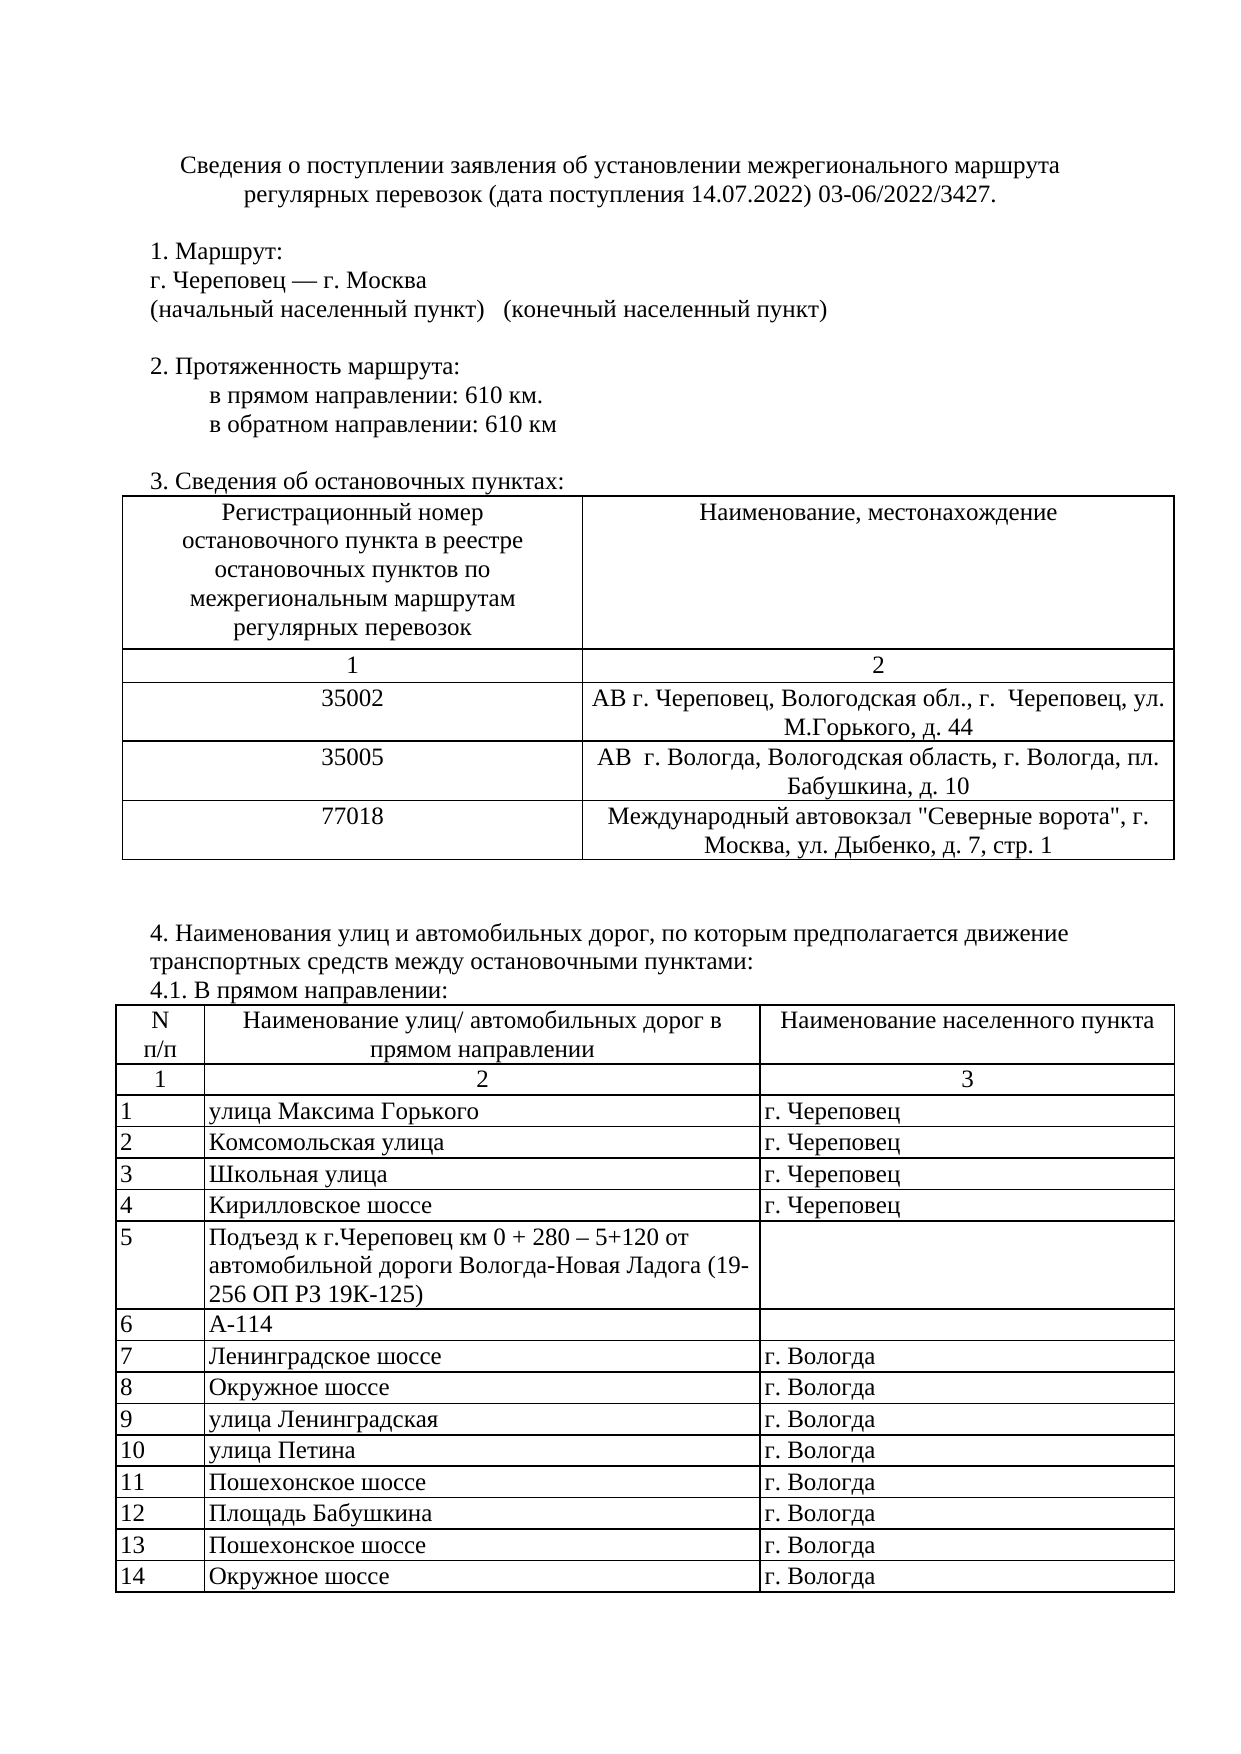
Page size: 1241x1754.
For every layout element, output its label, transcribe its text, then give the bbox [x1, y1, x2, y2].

table_cell Подъезд к г.Череповец км 0 + 280 – 5+120 от автомобильной дороги Вологда-Новая Ладога (19-256 ОП РЗ 19К-125) [205, 1222, 759, 1308]
table_cell г. Вологда [761, 1561, 1174, 1591]
table_cell г. Череповец [761, 1159, 1174, 1189]
table_cell 2 [583, 650, 1173, 681]
table_header Регистрационный номер остановочного пункта в реестре остановочных пунктов по межрегиональным маршрутам регулярных перевозок [123, 497, 582, 648]
text 2. Протяженность маршрута: [150, 351, 1090, 380]
table_header Наименование населенного пункта [761, 1006, 1174, 1063]
table_cell 2 [205, 1065, 759, 1094]
table_cell г. Вологда [761, 1498, 1174, 1528]
table_cell 6 [117, 1310, 204, 1339]
table_cell г. Вологда [761, 1436, 1174, 1465]
table_cell Комсомольская улица [205, 1127, 759, 1157]
table_cell г. Вологда [761, 1530, 1174, 1560]
table_cell г. Вологда [761, 1404, 1174, 1434]
table_cell 10 [117, 1436, 204, 1465]
table_cell Ленинградское шоссе [205, 1341, 759, 1371]
table_cell 14 [117, 1561, 204, 1591]
table_cell [761, 1222, 1174, 1308]
table_cell АВ г. Вологда, Вологодская область, г. Вологда, пл. Бабушкина, д. 10 [583, 742, 1173, 799]
table_cell 3 [761, 1065, 1174, 1094]
table_cell г. Череповец [761, 1096, 1174, 1126]
table_cell 1 [123, 650, 582, 681]
text (начальный населенный пункт) (конечный населенный пункт) [150, 294, 1090, 322]
table_cell г. Вологда [761, 1373, 1174, 1402]
table_cell г. Вологда [761, 1341, 1174, 1371]
table_cell Международный автовокзал "Северные ворота", г. Москва, ул. Дыбенко, д. 7, стр. 1 [583, 801, 1173, 858]
table_header Наименование, местонахождение [583, 497, 1173, 648]
table_cell 8 [117, 1373, 204, 1402]
table_cell 4 [117, 1190, 204, 1220]
table_cell 13 [117, 1530, 204, 1560]
text Сведения о поступлении заявления об установлении межрегионального маршрута регулярных перевозок (дата поступления 14.07.2022) 03-06/2022/3427. [150, 150, 1090, 207]
text 4. Наименования улиц и автомобильных дорог, по которым предполагается движение транспортных средств между остановочными пунктами: [150, 918, 1090, 975]
table_cell улица Ленинградская [205, 1404, 759, 1434]
table_cell 3 [117, 1159, 204, 1189]
table_cell 12 [117, 1498, 204, 1528]
text в прямом направлении: 610 км. [150, 380, 1090, 409]
table_cell 2 [117, 1127, 204, 1157]
table_cell г. Череповец [761, 1190, 1174, 1220]
table_header N п/п [117, 1006, 204, 1063]
table_cell улица Петина [205, 1436, 759, 1465]
table_cell 1 [117, 1096, 204, 1126]
text г. Череповец — г. Москва [150, 265, 1090, 294]
table_cell Площадь Бабушкина [205, 1498, 759, 1528]
table_cell 5 [117, 1222, 204, 1308]
table_cell Кирилловское шоссе [205, 1190, 759, 1220]
table_cell г. Вологда [761, 1467, 1174, 1497]
text 4.1. В прямом направлении: [150, 975, 1090, 1004]
table_cell г. Череповец [761, 1127, 1174, 1157]
table_cell Окружное шоссе [205, 1373, 759, 1402]
text в обратном направлении: 610 км [150, 409, 1090, 437]
table_cell Пошехонское шоссе [205, 1467, 759, 1497]
table_cell 11 [117, 1467, 204, 1497]
table_cell А-114 [205, 1310, 759, 1339]
table_cell 35005 [123, 742, 582, 799]
table_cell 77018 [123, 801, 582, 858]
table_cell 35002 [123, 683, 582, 740]
table_header Наименование улиц/ автомобильных дорог в прямом направлении [205, 1006, 759, 1063]
text 1. Маршрут: [150, 236, 1090, 265]
table_cell улица Максима Горького [205, 1096, 759, 1126]
table_cell 1 [117, 1065, 204, 1094]
table_cell 9 [117, 1404, 204, 1434]
table_cell Окружное шоссе [205, 1561, 759, 1591]
table_cell 7 [117, 1341, 204, 1371]
table_cell Школьная улица [205, 1159, 759, 1189]
text 3. Сведения об остановочных пунктах: [150, 466, 1090, 495]
table_cell АВ г. Череповец, Вологодская обл., г. Череповец, ул. М.Горького, д. 44 [583, 683, 1173, 740]
table_cell [761, 1310, 1174, 1339]
table_cell Пошехонское шоссе [205, 1530, 759, 1560]
